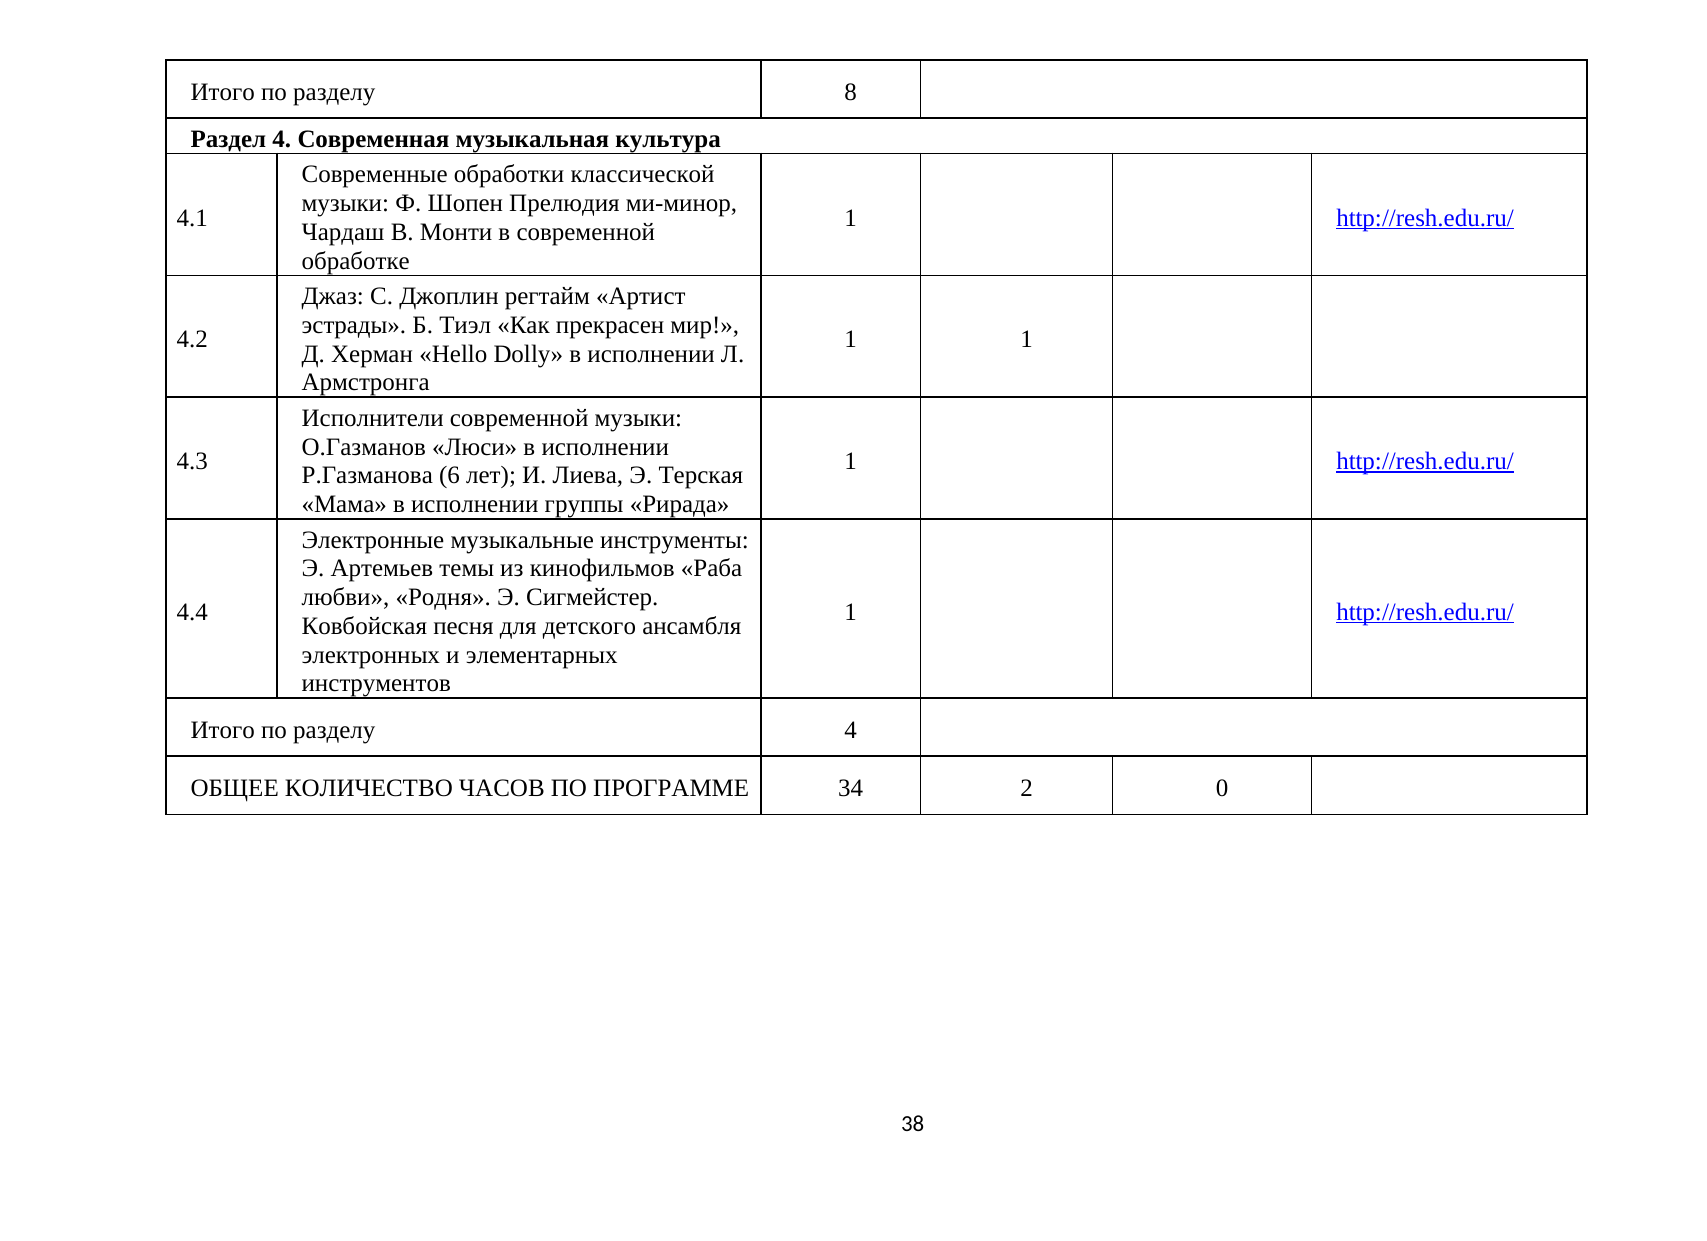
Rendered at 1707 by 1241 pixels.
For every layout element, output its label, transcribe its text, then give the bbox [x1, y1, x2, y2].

table_cell [921, 154, 1112, 274]
table_cell [921, 61, 1586, 117]
table_cell 1 [762, 520, 920, 697]
table_cell 1 [921, 276, 1112, 396]
table_cell Современные обработки классической музыки: Ф. Шопен Прелюдия ми-минор, Чардаш В. Монти в современной обработке [278, 154, 760, 274]
table_cell ОБЩЕЕ КОЛИЧЕСТВО ЧАСОВ ПО ПРОГРАММЕ [167, 757, 760, 813]
table_cell 8 [762, 61, 920, 117]
table_cell [1312, 757, 1586, 813]
table_cell [921, 520, 1112, 697]
table_cell http://resh.edu.ru/ [1312, 398, 1586, 518]
table_cell 0 [1113, 757, 1311, 813]
table_cell 2 [921, 757, 1112, 813]
table_cell http://resh.edu.ru/ [1312, 520, 1586, 697]
table_cell 1 [762, 398, 920, 518]
table_cell Раздел 4. Современная музыкальная культура [167, 119, 1586, 153]
table_cell 4.4 [167, 520, 276, 697]
table_cell [1113, 398, 1311, 518]
table_cell 1 [762, 154, 920, 274]
table_cell Итого по разделу [167, 61, 760, 117]
table_cell [1113, 520, 1311, 697]
table_cell 1 [762, 276, 920, 396]
table_cell Итого по разделу [167, 699, 760, 755]
table_cell [921, 398, 1112, 518]
table_cell 34 [762, 757, 920, 813]
table_cell Электронные музыкальные инструменты: Э. Артемьев темы из кинофильмов «Раба любви», «Родня». Э. Сигмейстер. Ковбойская песня для детского ансамбля электронных и элементарных инструментов [278, 520, 760, 697]
table_cell Джаз: С. Джоплин регтайм «Артист эстрады». Б. Тиэл «Как прекрасен мир!», Д. Херман «Hello Dolly» в исполнении Л. Армстронга [278, 276, 760, 396]
table_cell [1113, 276, 1311, 396]
table_cell [1113, 154, 1311, 274]
table_cell [1312, 276, 1586, 396]
table_cell http://resh.edu.ru/ [1312, 154, 1586, 274]
table_cell [921, 699, 1586, 755]
table_cell 4.3 [167, 398, 276, 518]
table_cell 4 [762, 699, 920, 755]
table_cell 4.1 [167, 154, 276, 274]
table_cell 4.2 [167, 276, 276, 396]
table_cell Исполнители современной музыки: О.Газманов «Люси» в исполнении Р.Газманова (6 лет); И. Лиева, Э. Терская «Мама» в исполнении группы «Рирада» [278, 398, 760, 518]
